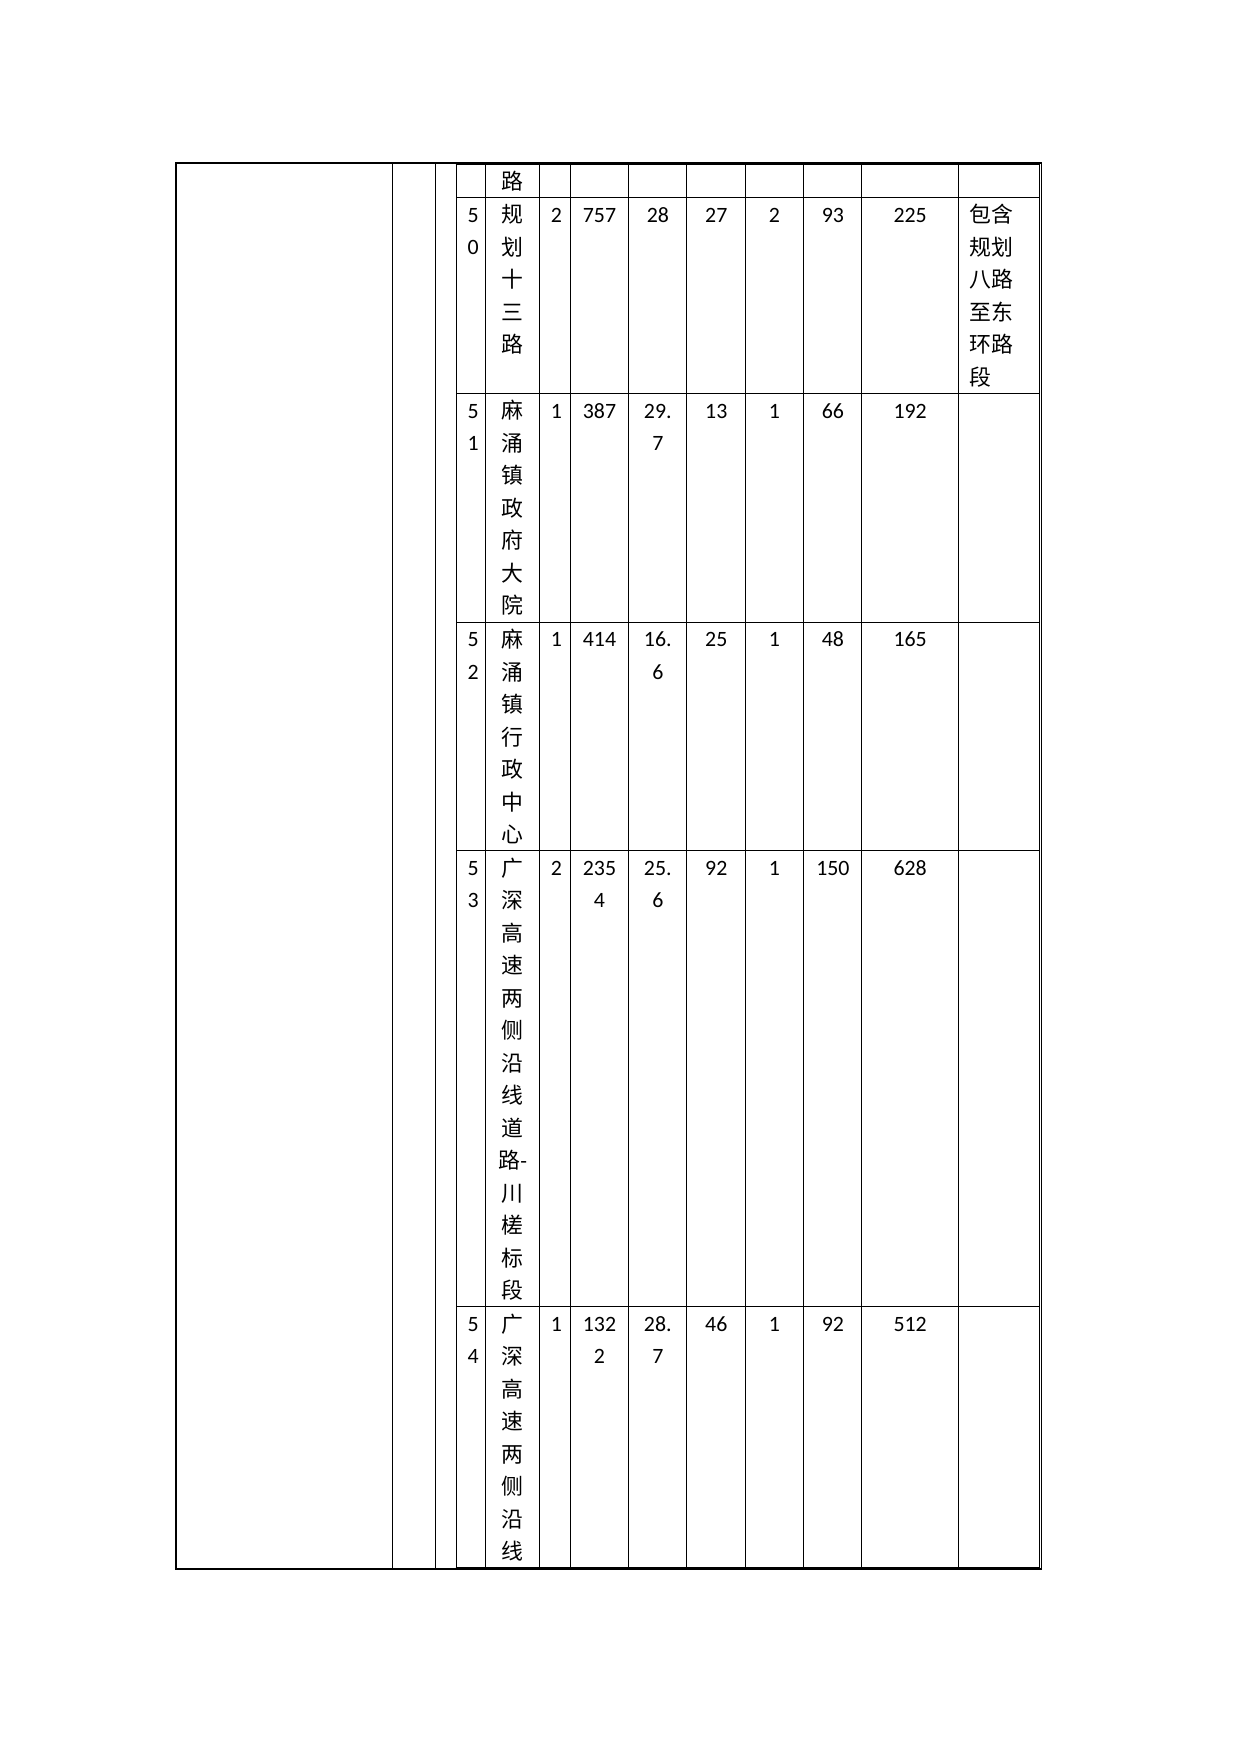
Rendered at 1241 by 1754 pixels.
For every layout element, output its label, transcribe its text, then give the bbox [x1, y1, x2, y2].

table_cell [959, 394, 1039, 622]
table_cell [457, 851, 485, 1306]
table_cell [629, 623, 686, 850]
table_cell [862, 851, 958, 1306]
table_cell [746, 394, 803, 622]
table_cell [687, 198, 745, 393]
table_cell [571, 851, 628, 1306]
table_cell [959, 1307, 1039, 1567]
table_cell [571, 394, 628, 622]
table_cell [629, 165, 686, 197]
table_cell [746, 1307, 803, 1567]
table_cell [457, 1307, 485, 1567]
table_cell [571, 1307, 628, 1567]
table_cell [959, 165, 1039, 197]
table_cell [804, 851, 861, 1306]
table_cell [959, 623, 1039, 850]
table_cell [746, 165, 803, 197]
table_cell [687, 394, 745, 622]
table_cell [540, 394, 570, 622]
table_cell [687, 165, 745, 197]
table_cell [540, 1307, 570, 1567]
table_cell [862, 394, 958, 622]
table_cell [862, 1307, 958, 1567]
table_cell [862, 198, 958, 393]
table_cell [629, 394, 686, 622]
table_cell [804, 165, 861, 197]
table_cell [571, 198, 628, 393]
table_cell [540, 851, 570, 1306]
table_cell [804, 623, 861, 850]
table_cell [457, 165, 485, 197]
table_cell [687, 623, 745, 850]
table_cell 1 [393, 164, 435, 1568]
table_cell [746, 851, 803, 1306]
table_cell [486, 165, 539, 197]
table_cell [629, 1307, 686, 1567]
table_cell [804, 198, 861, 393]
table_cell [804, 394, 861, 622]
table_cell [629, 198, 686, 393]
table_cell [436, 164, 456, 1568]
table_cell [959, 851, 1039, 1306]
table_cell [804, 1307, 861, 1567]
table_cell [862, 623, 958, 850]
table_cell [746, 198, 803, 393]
table_cell [177, 164, 392, 1568]
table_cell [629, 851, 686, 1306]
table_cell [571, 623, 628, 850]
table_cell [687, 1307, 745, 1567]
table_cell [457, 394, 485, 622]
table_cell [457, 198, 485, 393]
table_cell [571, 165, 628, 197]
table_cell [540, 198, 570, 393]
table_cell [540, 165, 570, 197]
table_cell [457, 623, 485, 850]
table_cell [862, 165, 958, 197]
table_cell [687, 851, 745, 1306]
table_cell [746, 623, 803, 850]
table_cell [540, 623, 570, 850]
